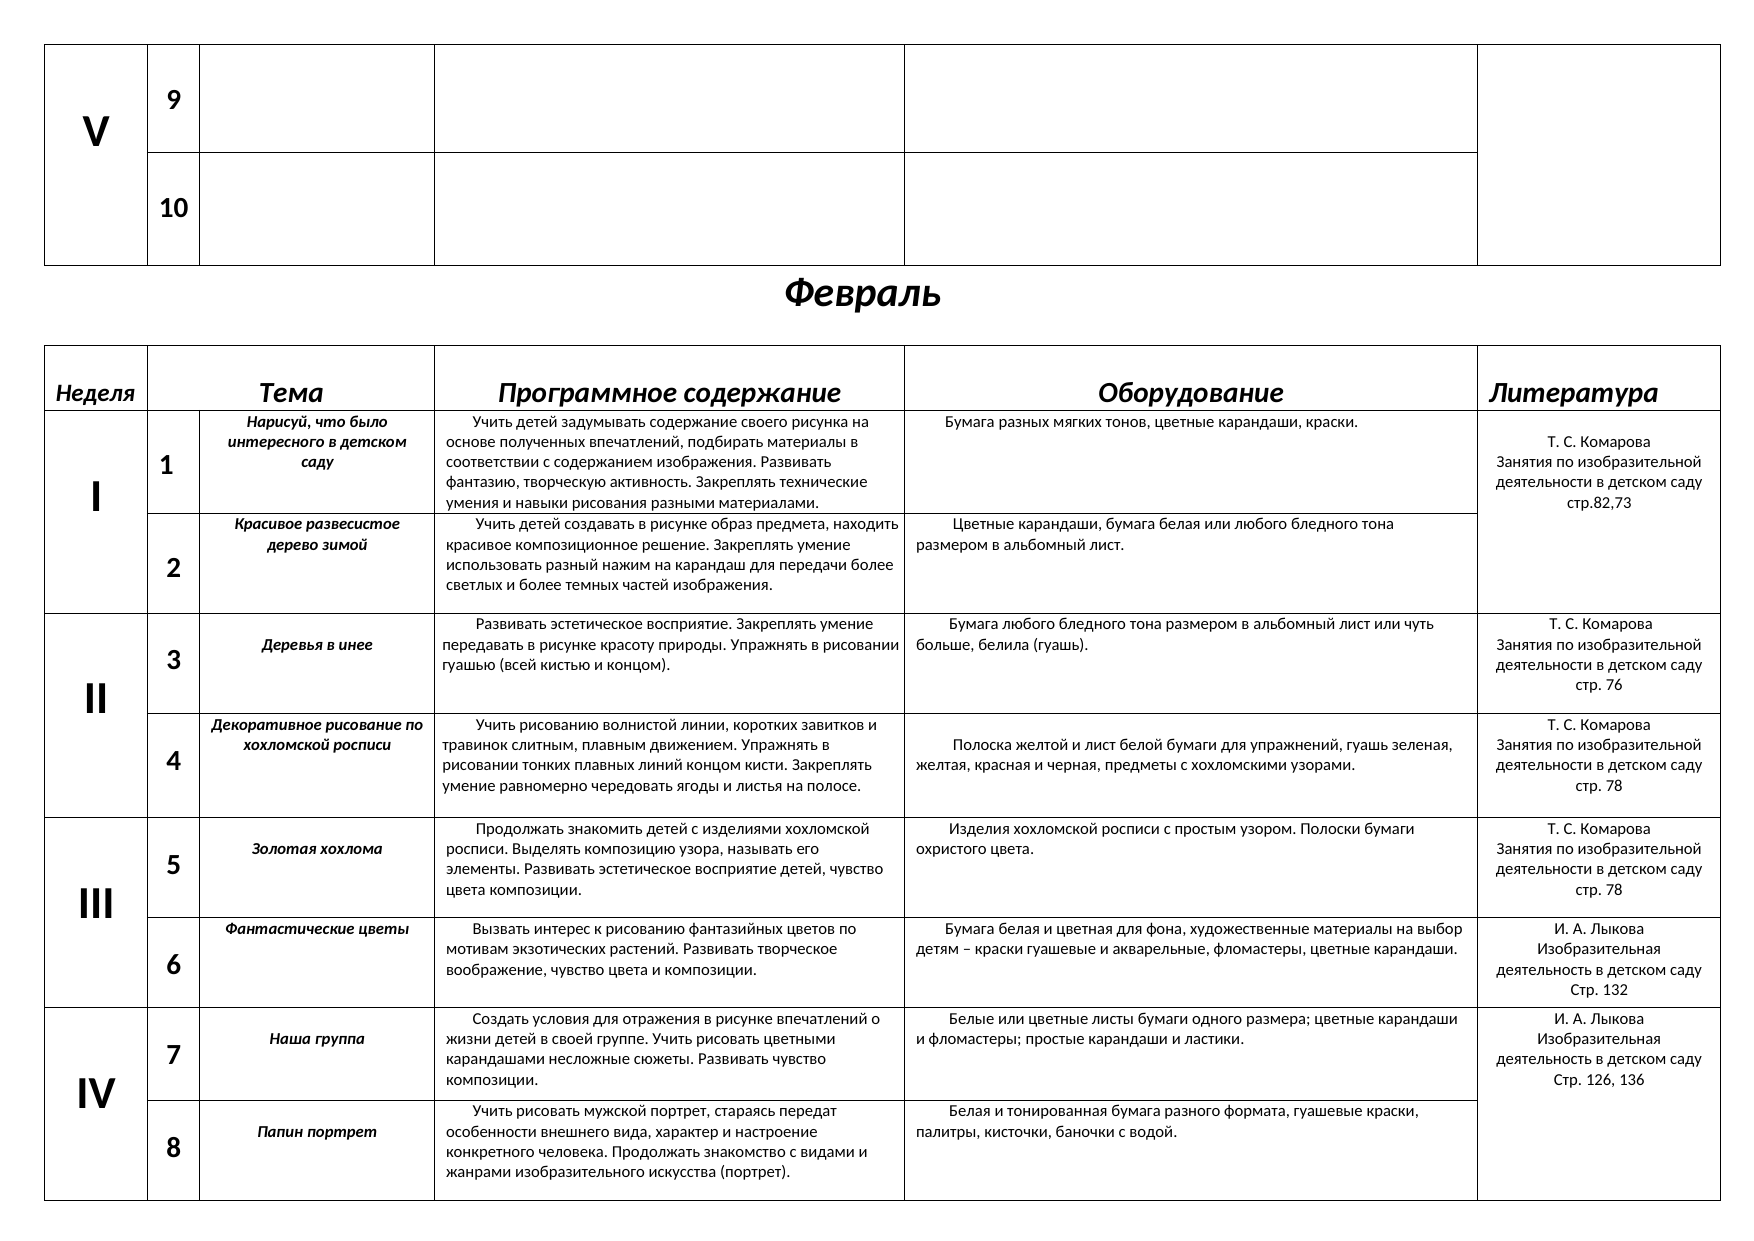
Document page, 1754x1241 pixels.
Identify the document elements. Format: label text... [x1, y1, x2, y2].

table_cell 6 [148, 918, 199, 1007]
table_cell Изделия хохломской росписи с простым узором. Полоски бумаги охристого цвета. [905, 818, 1477, 917]
table_cell И. А. Лыкова Изобразительная деятельность в детском саду Стр. 132 [1478, 918, 1720, 1007]
table_cell Учить рисованию волнистой линии, коротких завитков и травинок слитным, плавным движением. Упражнять в рисовании тонких плавных линий концом кисти. Закреплять умение равномерно чередовать ягоды и листья на полосе. [435, 714, 904, 817]
table_cell Бумага разных мягких тонов, цветные карандаши, краски. [905, 411, 1477, 512]
table_cell 5 [148, 818, 199, 917]
table_cell Фантастические цветы [200, 918, 434, 1007]
table_cell 10 [148, 153, 199, 265]
table_cell [435, 153, 904, 265]
table_cell Учить рисовать мужской портрет, стараясь передат особенности внешнего вида, характер и настроение конкретного человека. Продолжать знакомство с видами и жанрами изобразительного искусства (портрет). [435, 1101, 904, 1199]
table_cell Т. С. Комарова Занятия по изобразительной деятельности в детском саду стр.82,73 [1478, 411, 1720, 612]
text Февраль [15, 266, 1709, 317]
table_cell 3 [148, 614, 199, 713]
table_cell [1478, 45, 1720, 265]
table_header Неделя [45, 346, 147, 410]
table_cell Наша группа [200, 1008, 434, 1099]
table_cell [905, 153, 1477, 265]
table_cell Красивое развесистое дерево зимой [200, 514, 434, 612]
table_cell Декоративное рисование по хохломской росписи [200, 714, 434, 817]
table_cell Т. С. Комарова Занятия по изобразительной деятельности в детском саду стр. 78 [1478, 714, 1720, 817]
table_cell 4 [148, 714, 199, 817]
table_cell Нарисуй, что было интересного в детском саду [200, 411, 434, 512]
table_cell Вызвать интерес к рисованию фантазийных цветов по мотивам экзотических растений. Развивать творческое воображение, чувство цвета и композиции. [435, 918, 904, 1007]
table_cell Папин портрет [200, 1101, 434, 1199]
table_cell V [45, 45, 147, 265]
table_header Литература [1478, 346, 1720, 410]
table_cell И. А. Лыкова Изобразительная деятельность в детском саду Стр. 126, 136 [1478, 1008, 1720, 1199]
table_cell Полоска желтой и лист белой бумаги для упражнений, гуашь зеленая, желтая, красная и черная, предметы с хохломскими узорами. [905, 714, 1477, 817]
table_cell 8 [148, 1101, 199, 1199]
table_cell Т. С. Комарова Занятия по изобразительной деятельности в детском саду стр. 78 [1478, 818, 1720, 917]
table_cell Развивать эстетическое восприятие. Закреплять умение передавать в рисунке красоту природы. Упражнять в рисовании гуашью (всей кистью и концом). [435, 614, 904, 713]
table_cell Учить детей создавать в рисунке образ предмета, находить красивое композиционное решение. Закреплять умение использовать разный нажим на карандаш для передачи более светлых и более темных частей изображения. [435, 514, 904, 612]
table_header Программное содержание [435, 346, 904, 410]
table_cell [905, 45, 1477, 152]
table_cell 2 [148, 514, 199, 612]
table_cell 9 [148, 45, 199, 152]
table_cell Создать условия для отражения в рисунке впечатлений о жизни детей в своей группе. Учить рисовать цветными карандашами несложные сюжеты. Развивать чувство композиции. [435, 1008, 904, 1099]
table_cell [435, 45, 904, 152]
table_cell IV [45, 1008, 147, 1199]
table_cell Т. С. Комарова Занятия по изобразительной деятельности в детском саду стр. 76 [1478, 614, 1720, 713]
table_header Тема [148, 346, 434, 410]
table_cell I [45, 411, 147, 612]
table_cell Бумага белая и цветная для фона, художественные материалы на выбор детям – краски гуашевые и акварельные, фломастеры, цветные карандаши. [905, 918, 1477, 1007]
table_cell Бумага любого бледного тона размером в альбомный лист или чуть больше, белила (гуашь). [905, 614, 1477, 713]
table_cell Продолжать знакомить детей с изделиями хохломской росписи. Выделять композицию узора, называть его элементы. Развивать эстетическое восприятие детей, чувство цвета композиции. [435, 818, 904, 917]
table_cell Белые или цветные листы бумаги одного размера; цветные карандаши и фломастеры; простые карандаши и ластики. [905, 1008, 1477, 1099]
table_header Оборудование [905, 346, 1477, 410]
table_cell Золотая хохлома [200, 818, 434, 917]
table_cell Учить детей задумывать содержание своего рисунка на основе полученных впечатлений, подбирать материалы в соответствии с содержанием изображения. Развивать фантазию, творческую активность. Закреплять технические умения и навыки рисования разными материалами. [435, 411, 904, 512]
table_cell III [45, 818, 147, 1007]
table_cell 1 [148, 411, 199, 512]
table_cell Белая и тонированная бумага разного формата, гуашевые краски, палитры, кисточки, баночки с водой. [905, 1101, 1477, 1199]
table_cell 7 [148, 1008, 199, 1099]
table_cell Цветные карандаши, бумага белая или любого бледного тона размером в альбомный лист. [905, 514, 1477, 612]
table_cell [200, 45, 434, 152]
table_cell [200, 153, 434, 265]
table_cell Деревья в инее [200, 614, 434, 713]
table_cell II [45, 614, 147, 817]
